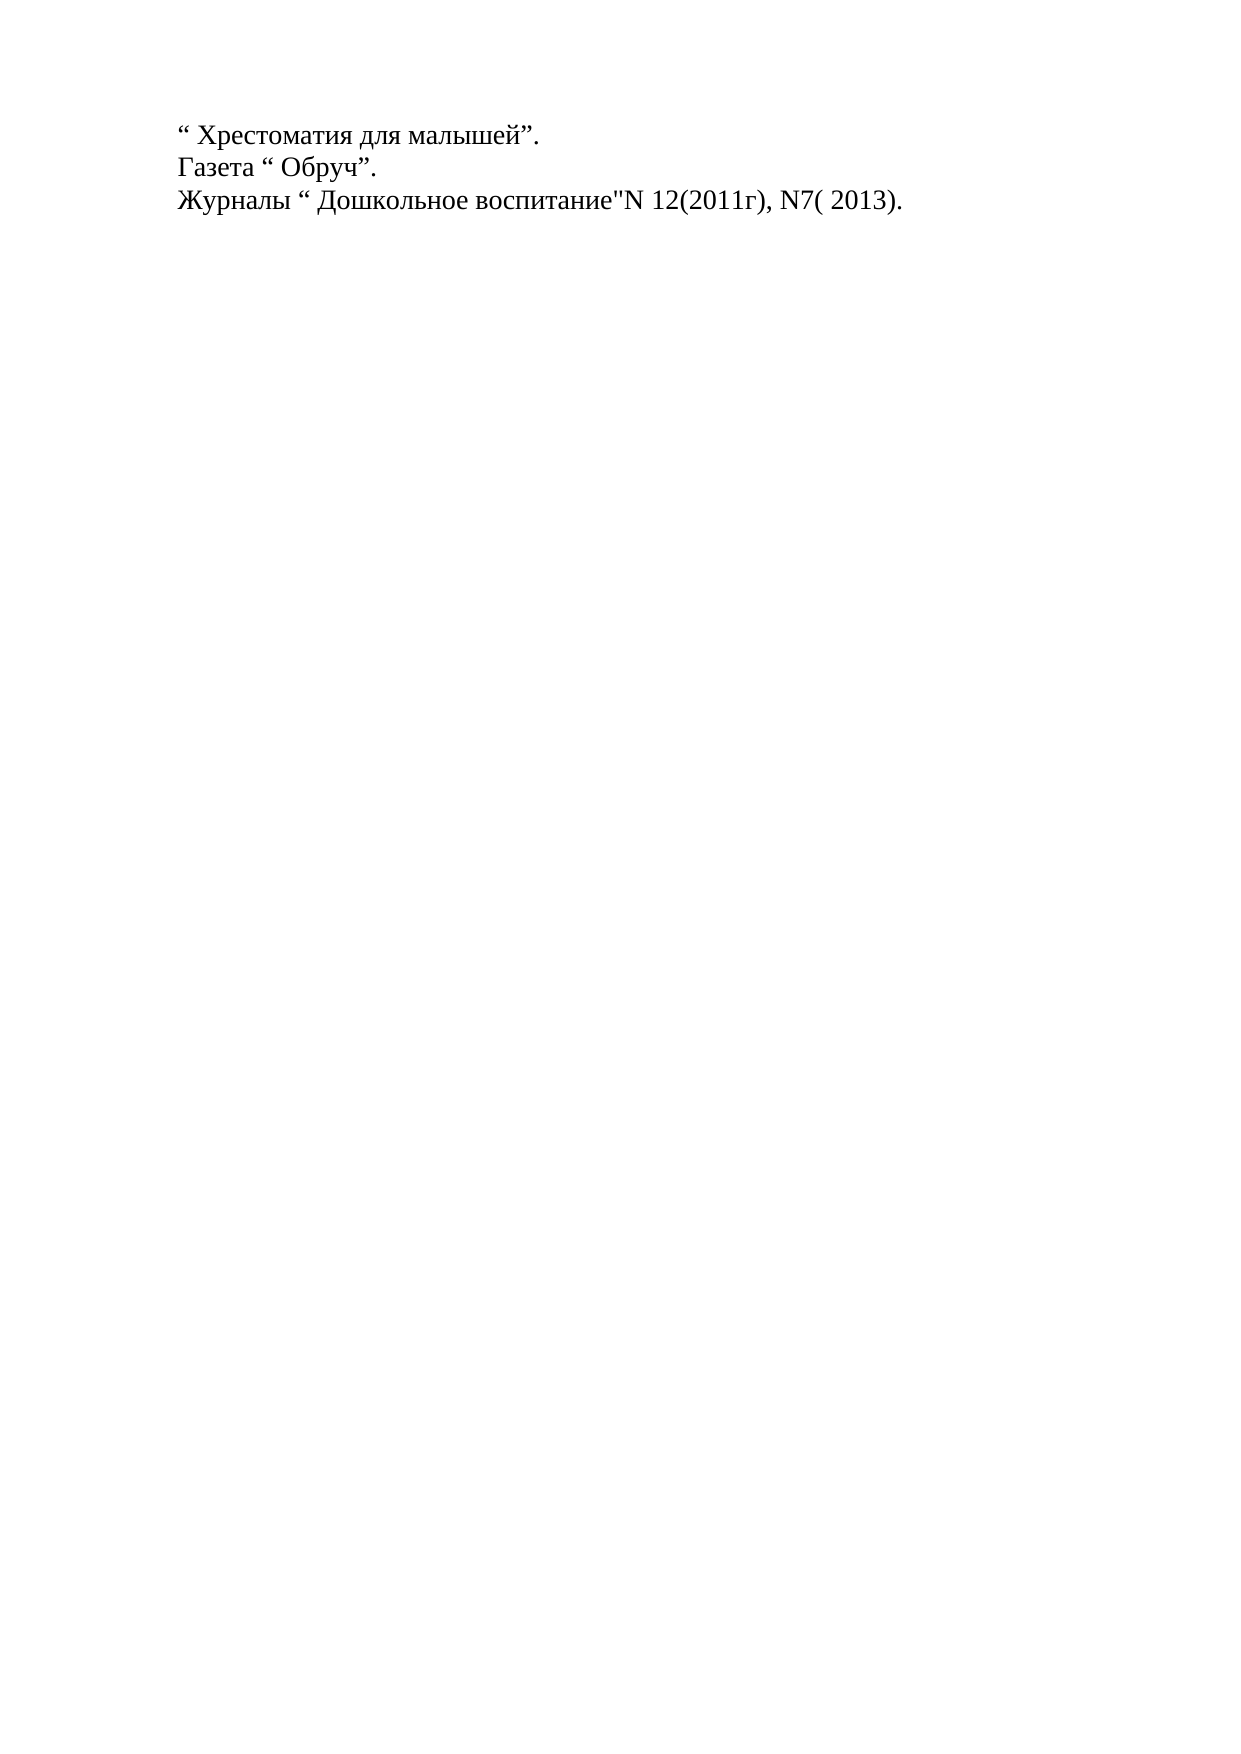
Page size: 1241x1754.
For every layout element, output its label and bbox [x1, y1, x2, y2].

text [177, 118, 1152, 248]
